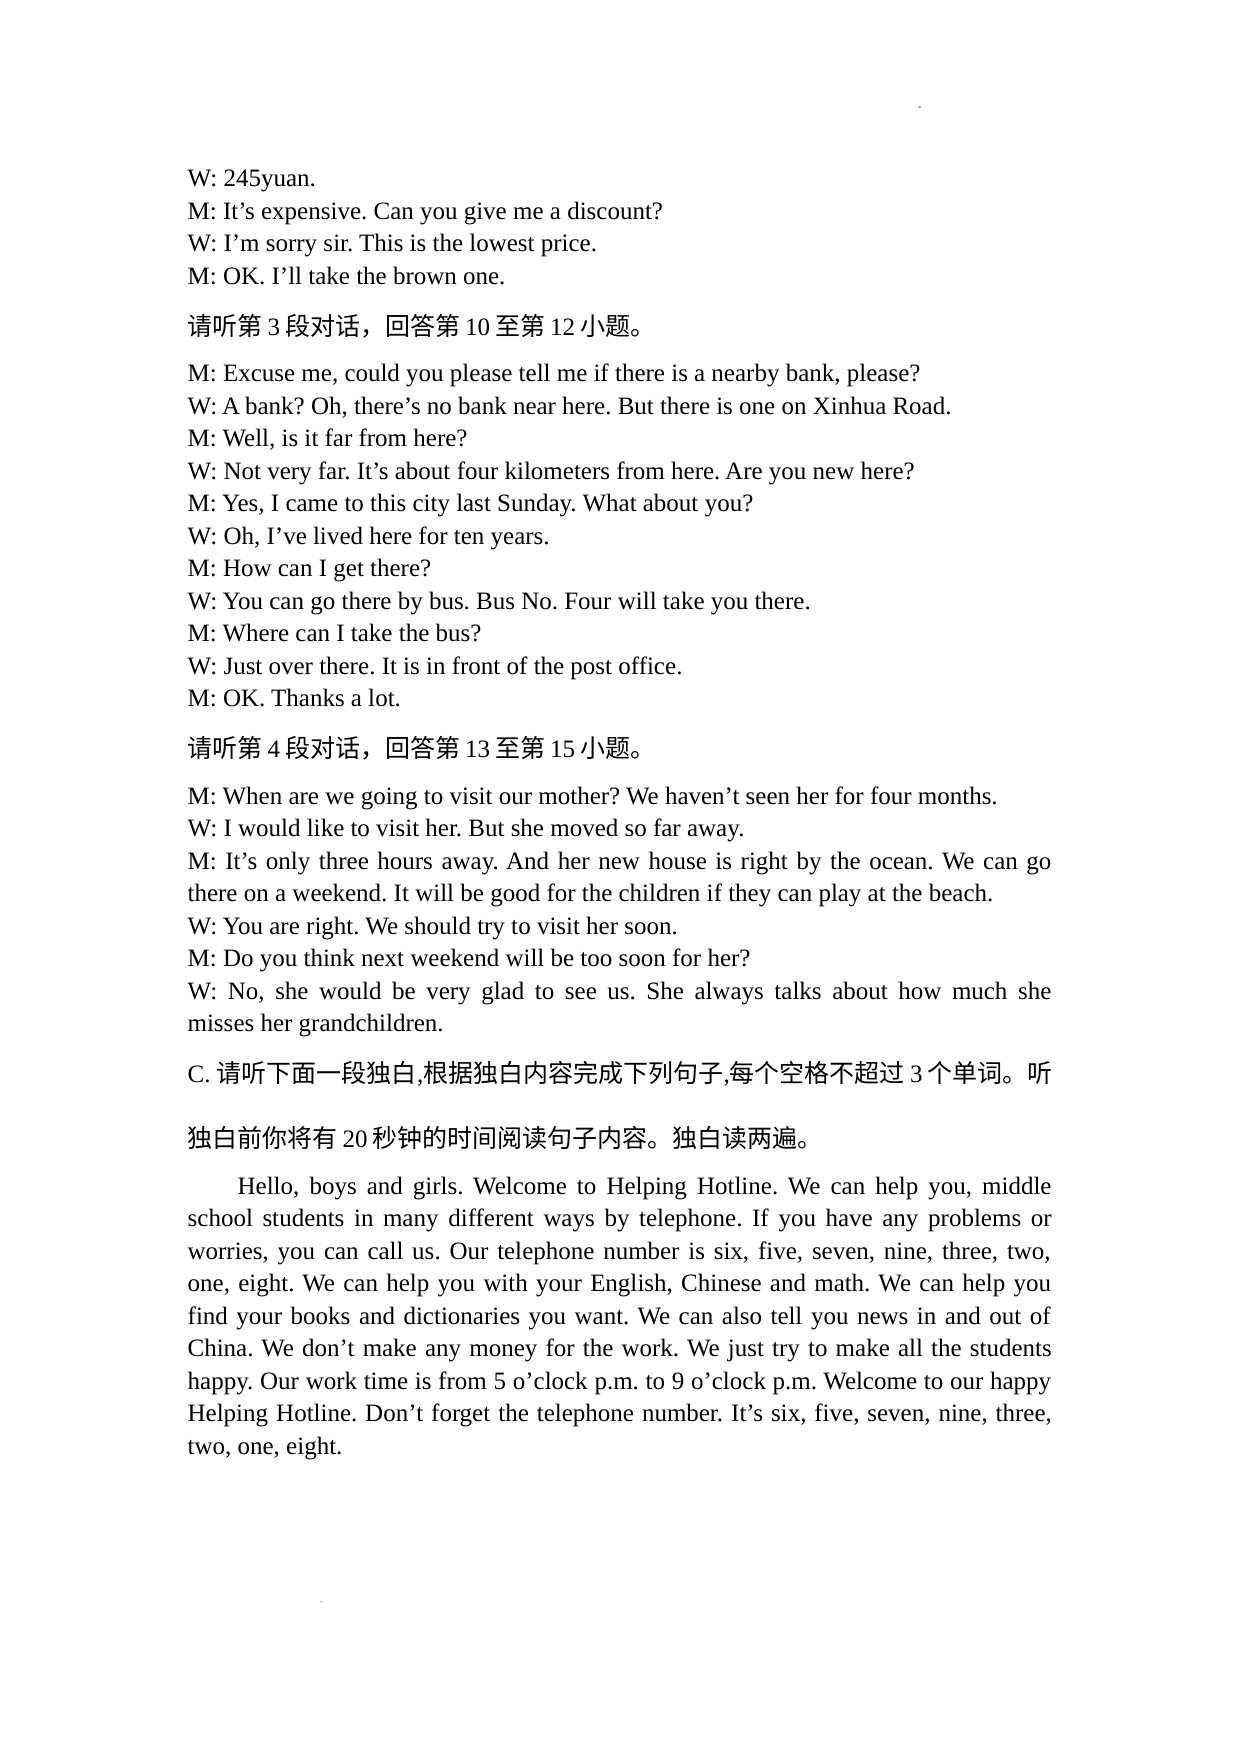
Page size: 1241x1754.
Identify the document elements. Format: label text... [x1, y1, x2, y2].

text M: Well, is it far from here? [187, 422, 1053, 454]
text M: Where can I take the bus? [187, 617, 1053, 649]
text M: Yes, I came to this city last Sunday. What about you? [187, 487, 1053, 519]
text M: It’s expensive. Can you give me a discount? [187, 194, 1053, 227]
text Hello, boys and girls. Welcome to Helping Hotline. We can help you, middle school students in many different ways by telephone. If you have any problems or worries, you can call us. Our telephone number is six, five, seven, nine, three, two, one, eight. We can help you with your English, Chinese and math. We can help you find your books and dictionaries you want. We can also tell you news in and out of China. We don’t make any money for the work. We just try to make all the students happy. Our work time is from 5 o’clock p.m. to 9 o’clock p.m. Welcome to our happy Helping Hotline. Don’t forget the telephone number. It’s six, five, seven, nine, three, two, one, eight. [187, 1169, 1053, 1462]
text M: How can I get there? [187, 552, 1053, 584]
text M: OK. I’ll take the brown one. [187, 259, 1053, 292]
text W: I’m sorry sir. This is the lowest price. [187, 227, 1053, 259]
text W: You can go there by bus. Bus No. Four will take you there. [187, 584, 1053, 617]
text W: A bank? Oh, there’s no bank near here. But there is one on Xinhua Road. [187, 389, 1053, 422]
text M: It’s only three hours away. And her new house is right by the ocean. We can go there on a weekend. It will be good for the children if they can play at the beach. [187, 844, 1053, 909]
text M: Excuse me, could you please tell me if there is a nearby bank, please? [187, 357, 1053, 389]
text C. 请听下面一段独白,根据独白内容完成下列句子,每个空格不超过3个单词。听独白前你将有20秒钟的时间阅读句子内容。独白读两遍。 [187, 1039, 1053, 1169]
text M: OK. Thanks a lot. [187, 682, 1053, 714]
text W: Not very far. It’s about four kilometers from here. Are you new here? [187, 454, 1053, 487]
text M: When are we going to visit our mother? We haven’t seen her for four months. [187, 779, 1053, 812]
text W: Oh, I’ve lived here for ten years. [187, 519, 1053, 552]
text W: I would like to visit her. But she moved so far away. [187, 812, 1053, 844]
text 请听第4段对话，回答第13至第15小题。 [187, 714, 1053, 779]
text W: Just over there. It is in front of the post office. [187, 649, 1053, 682]
text W: 245yuan. [187, 162, 1053, 194]
text W: You are right. We should try to visit her soon. [187, 909, 1053, 942]
text W: No, she would be very glad to see us. She always talks about how much she misses her grandchildren. [187, 974, 1053, 1039]
text M: Do you think next weekend will be too soon for her? [187, 942, 1053, 974]
text 请听第3段对话，回答第10至第12小题。 [187, 292, 1053, 357]
